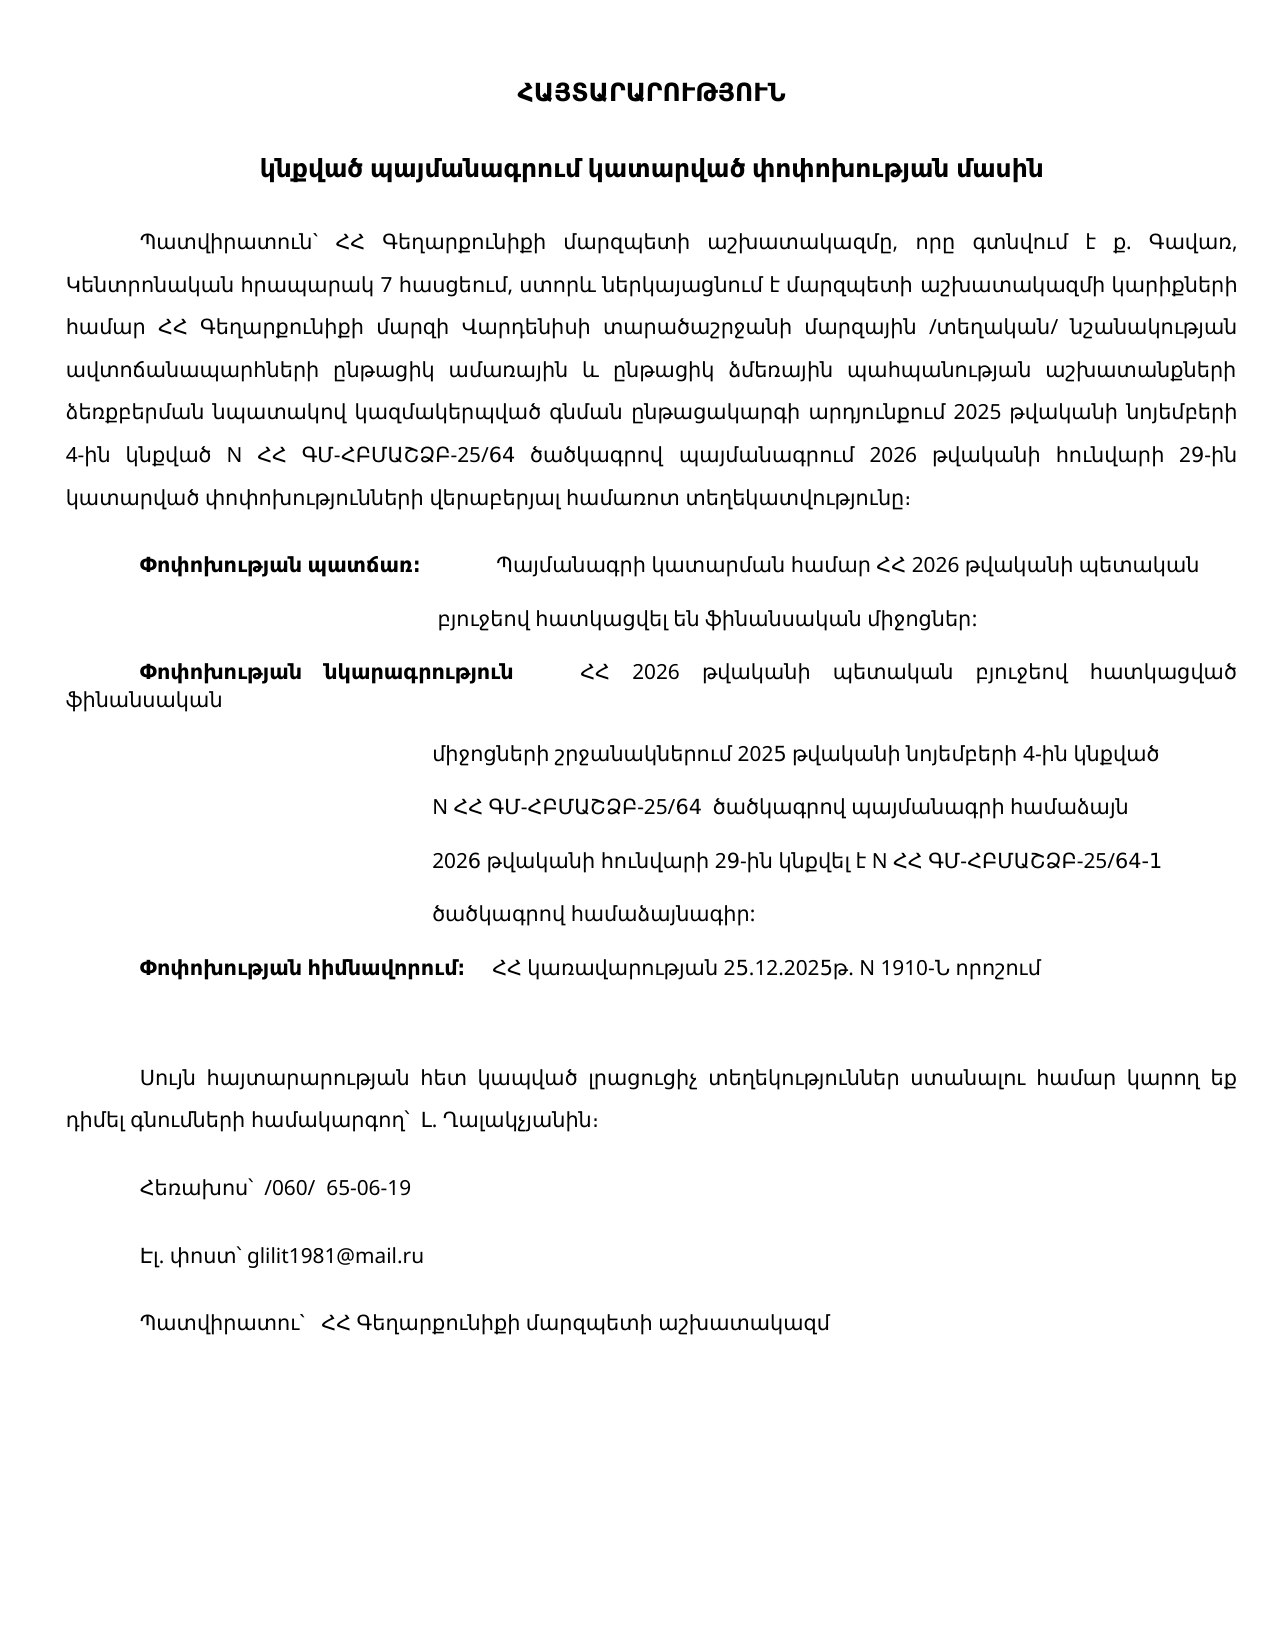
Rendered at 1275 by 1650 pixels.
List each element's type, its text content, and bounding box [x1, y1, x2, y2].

text Էլ. փոստ՝ glilit1981@mail.ru [66, 1241, 1237, 1269]
text բյուջեով հատկացվել են ֆինանսական միջոցներ: [66, 604, 1237, 632]
text Փոփոխության հիմնավորում։ ՀՀ կառավարության 25.12.2025թ. N 1910-Ն որոշում [66, 953, 1237, 981]
text Պատվիրատուն` ՀՀ Գեղարքունիքի մարզպետի աշխատակազմը, որը գտնվում է ք. Գավառ, Կենտրոնական հրապարակ 7 հասցեում, ստորև ներկայացնում է մարզպետի աշխատակազմի կարիքների համար ՀՀ Գեղարքունիքի մարզի Վարդենիսի տարածաշրջանի մարզային /տեղական/ նշանակության ավտոճանապարհների ընթացիկ ամառային և ընթացիկ ձմեռային պահպանության աշխատանքների ձեռքբերման նպատակով կազմակերպված գնման ընթացակարգի արդյունքում 2025 թվականի նոյեմբերի 4-ին կնքված N ՀՀ ԳՄ-ՀԲՄԱՇՁԲ-25/64 ծածկագրով պայմանագրում 2026 թվականի հունվարի 29-ին կատարված փոփոխությունների վերաբերյալ համառոտ տեղեկատվությունը։ [66, 227, 1237, 511]
text Փոփոխության պատճառ։ Պայմանագրի կատարման համար ՀՀ 2026 թվականի պետական [66, 550, 1237, 579]
text միջոցների շրջանակներում 2025 թվականի նոյեմբերի 4-ին կնքված [66, 739, 1237, 767]
text Պատվիրատու` ՀՀ Գեղարքունիքի մարզպետի աշխատակազմ [66, 1308, 1237, 1337]
text ՀԱՅՏԱՐԱՐՈՒԹՅՈՒՆ [66, 75, 1237, 109]
text կնքված պայմանագրում կատարված փոփոխության մասին [66, 151, 1237, 185]
text ծածկագրով համաձայնագիր: [66, 899, 1237, 928]
text N ՀՀ ԳՄ-ՀԲՄԱՇՁԲ-25/64 ծածկագրով պայմանագրի համաձայն [66, 792, 1237, 821]
text Հեռախոս՝ /060/ 65-06-19 [66, 1173, 1237, 1202]
text 2026 թվականի հունվարի 29-ին կնքվել է N ՀՀ ԳՄ-ՀԲՄԱՇՁԲ-25/64-1 [66, 846, 1237, 874]
text Սույն հայտարարության հետ կապված լրացուցիչ տեղեկություններ ստանալու համար կարող եք դիմել գնումների համակարգող՝ Լ. Ղալակչյանին։ [66, 1063, 1237, 1134]
text Փոփոխության նկարագրություն ՀՀ 2026 թվականի պետական բյուջեով հատկացված ֆինանսական [66, 657, 1237, 714]
